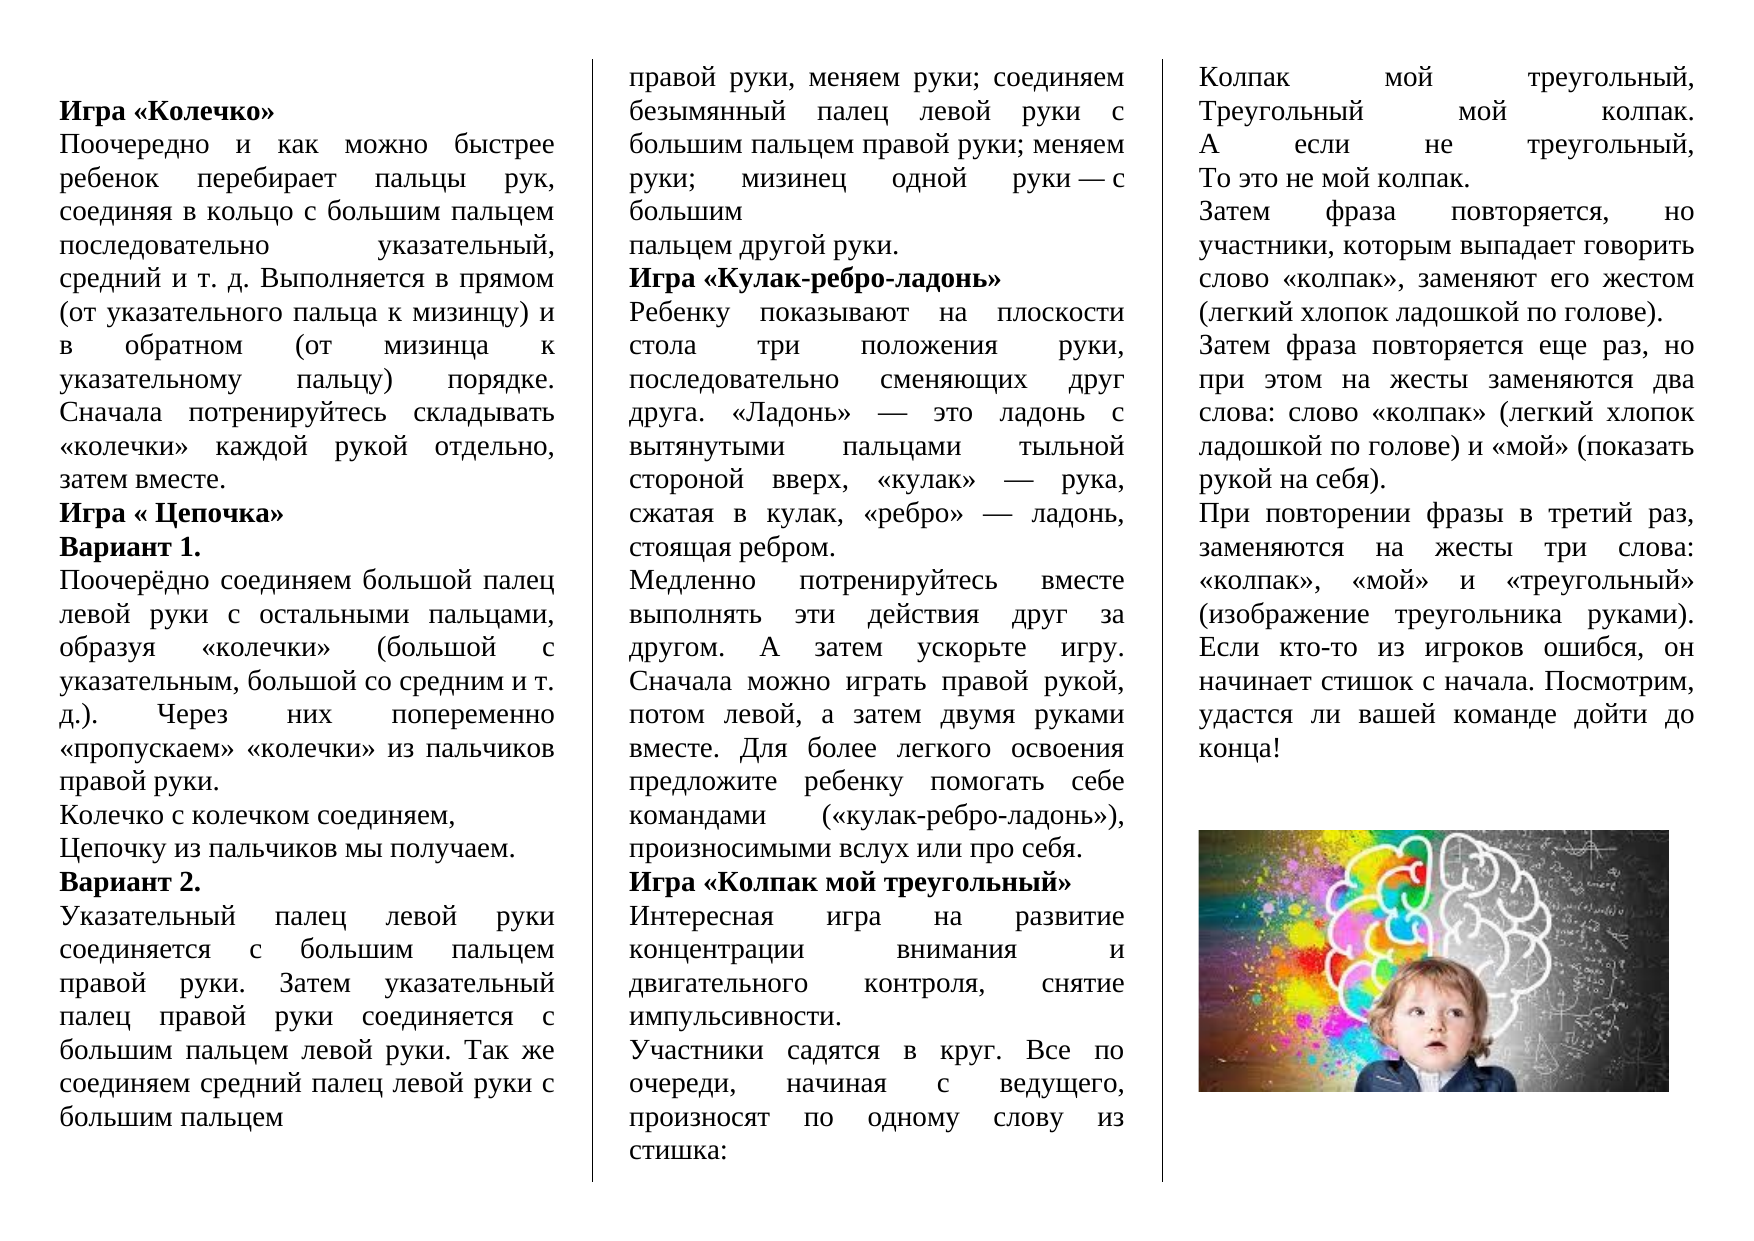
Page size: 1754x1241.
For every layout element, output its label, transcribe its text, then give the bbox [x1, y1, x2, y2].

text Вариант 1. [59, 529, 555, 562]
picture [1198, 830, 1669, 1092]
text Игра «Колпак мой треугольный» [629, 864, 1125, 898]
text Затем фраза повторяется, но участники, которым выпадает говорить слово «колпак», заменяют его жестом (легкий хлопок ладошкой по голове). [1199, 193, 1695, 327]
text Медленно потренируйтесь вместе выполнять эти действия друг за другом. А затем ускорьте игру. Сначала можно играть правой рукой, потом левой, а затем двумя руками вместе. Для более легкого освоения предложите ребенку помогать себе командами («кулак-ребро-ладонь»), произносимыми вслух или про себя. [629, 562, 1125, 864]
text Колпак мой треугольный, Треугольный мой колпак. А если не треугольный, То это не мой колпак. [1199, 59, 1695, 193]
text Затем фраза повторяется еще раз, но при этом на жесты заменяются два слова: слово «колпак» (легкий хлопок ладошкой по голове) и «мой» (показать рукой на себя). [1199, 327, 1695, 495]
text Указательный палец левой руки соединяется с большим пальцем правой руки. Затем указательный палец правой руки соединяется с большим пальцем левой руки. Так же соединяем средний палец левой руки с большим пальцем [59, 898, 555, 1132]
text При повторении фразы в третий раз, заменяются на жесты три слова: «колпак», «мой» и «треугольный» (изображение треугольника руками). Если кто-то из игроков ошибся, он начинает стишок с начала. Посмотрим, удастся ли вашей команде дойти до конца! [1199, 495, 1695, 763]
text Интересная игра на развитие концентрации внимания и двигательного контроля, снятие импульсивности. Участники садятся в круг. Все по очереди, начиная с ведущего, произносят по одному слову из стишка: [629, 898, 1125, 1166]
text Игра «Кулак-ребро-ладонь» [629, 260, 1125, 294]
text Игра « Цепочка» [59, 495, 555, 529]
text Ребенку показывают на плоскости стола три положения руки, последовательно сменяющих друг друга. «Ладонь» — это ладонь с вытянутыми пальцами тыльной стороной вверх, «кулак» — рука, сжатая в кулак, «ребро» — ладонь, стоящая ребром. [629, 294, 1125, 562]
text Цепочку из пальчиков мы получаем. [59, 831, 555, 864]
text Вариант 2. [59, 864, 555, 898]
text Поочерёдно соединяем большой палец левой руки с остальными пальцами, образуя «колечки» (большой с указательным, большой со средним и т. д.). Через них попеременно «пропускаем» «колечки» из пальчиков правой руки. [59, 562, 555, 797]
text Игра «Колечко» [59, 93, 555, 126]
text Поочередно и как можно быстрее ребенок перебирает пальцы рук, соединяя в кольцо с большим пальцем последовательно указательный, средний и т. д. Выполняется в прямом (от указательного пальца к мизинцу) и в обратном (от мизинца к указательному пальцу) порядке. Сначала потренируйтесь складывать «колечки» каждой рукой отдельно, затем вместе. [59, 126, 555, 495]
text Колечко с колечком соединяем, [59, 797, 555, 831]
text пальцем другой руки. [629, 227, 1125, 260]
text правой руки, меняем руки; соединяем безымянный палец левой руки с большим пальцем правой руки; меняем руки; мизинец одной руки — с большим [629, 59, 1125, 227]
